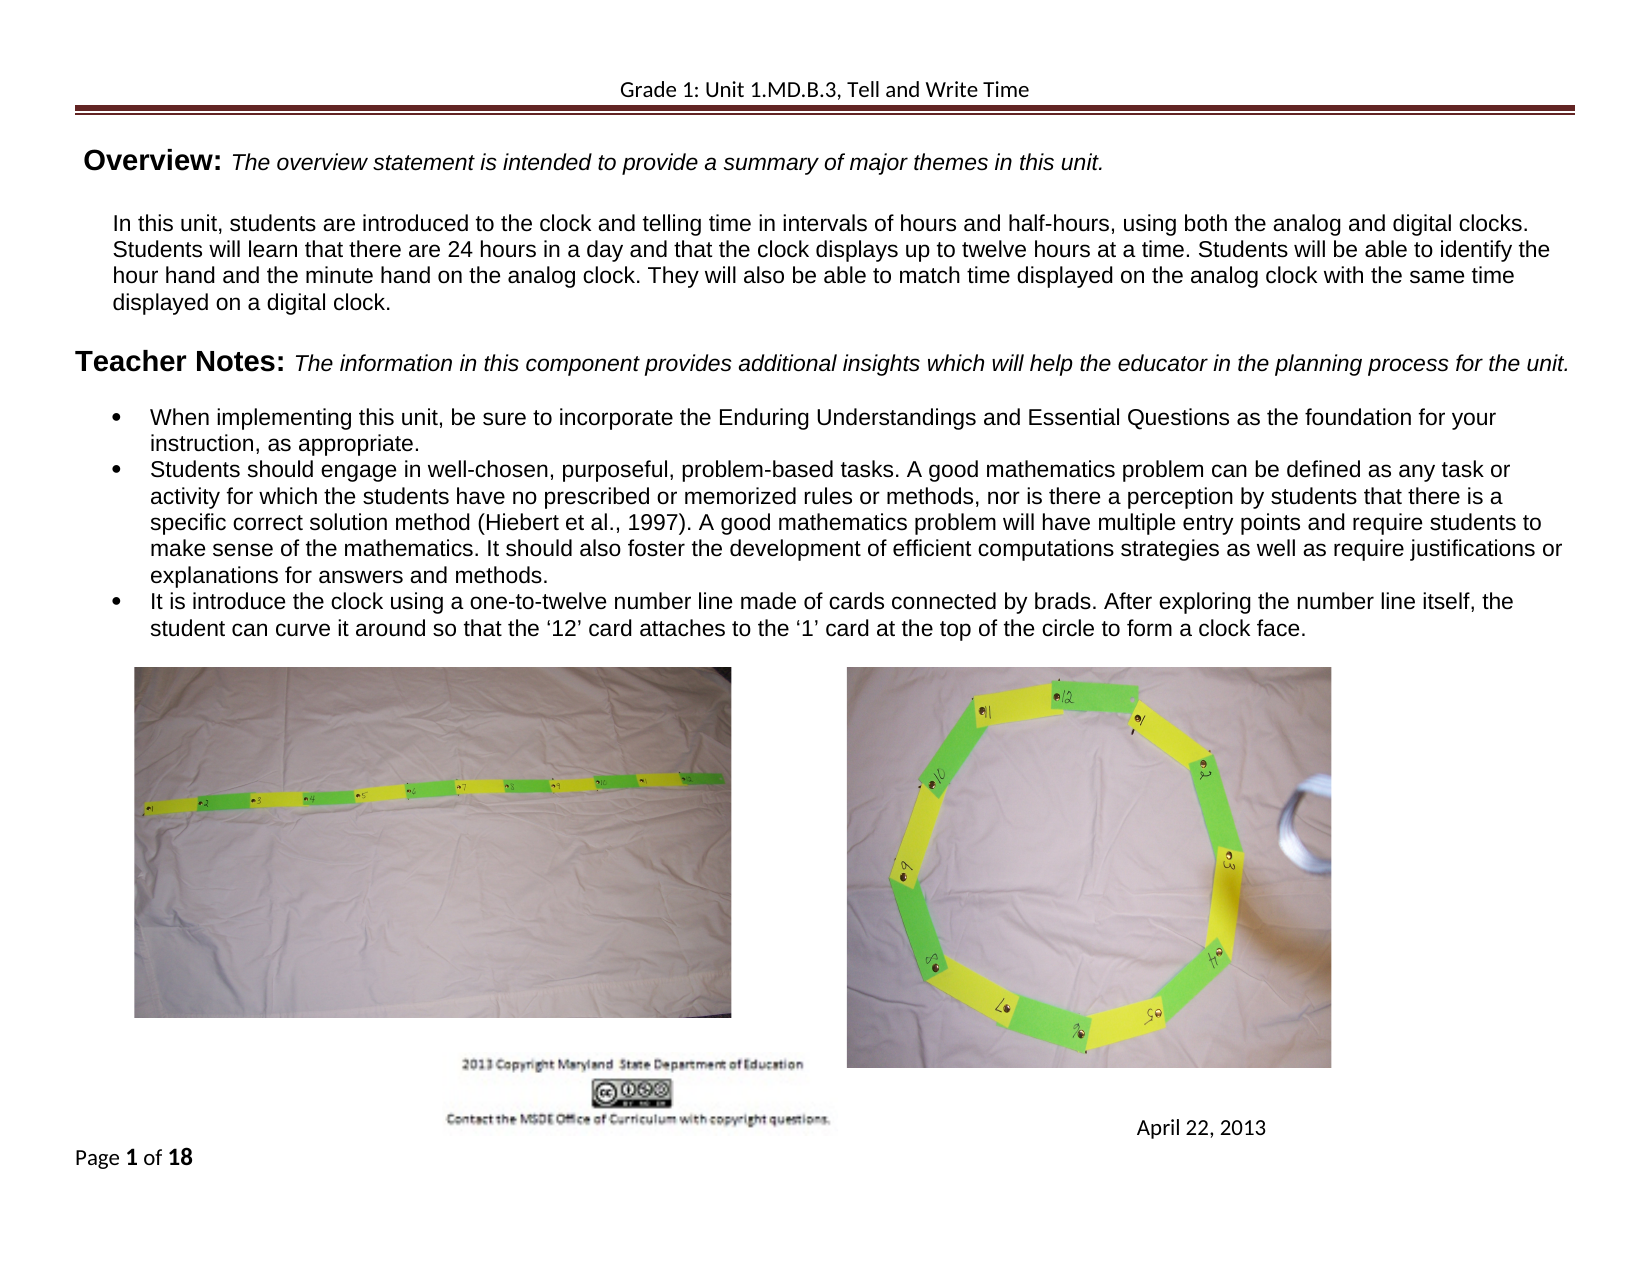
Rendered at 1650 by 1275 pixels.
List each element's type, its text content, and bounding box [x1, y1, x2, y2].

list Students should engage in well-chosen, purposeful, problem-based tasks. A good mathematics problem can be defined as any task or activity for which the students have no prescribed or memorized rules or methods, nor is there a perception by students that there is a specific correct solution method (Hiebert et al., 1997). A good mathematics problem will have multiple entry points and require students to make sense of the mathematics. It should also foster the development of efficient computations strategies as well as require justifications or explanations for answers and methods. [112, 456, 1575, 588]
text Teacher Notes: The information in this component provides additional insights which will help the educator in the planning process for the unit. [75, 344, 1575, 377]
picture [442, 1052, 839, 1136]
list In this unit, students are introduced to the clock and telling time in intervals of hours and half-hours, using both the analog and digital clocks. Students will learn that there are 24 hours in a day and that the clock displays up to twelve hours at a time. Students will be able to identify the hour hand and the minute hand on the analog clock. They will also be able to match time displayed on the analog clock with the same time displayed on a digital clock. [112, 209, 1575, 315]
text Overview: The overview statement is intended to provide a summary of major themes in this unit. [75, 142, 1575, 176]
list It is introduce the clock using a one-to-twelve number line made of cards connected by brads. After exploring the number line itself, the student can curve it around so that the ‘12’ card attaches to the ‘1’ card at the top of the circle to form a clock face. [112, 588, 1575, 641]
picture [134, 667, 732, 1018]
list When implementing this unit, be sure to incorporate the Enduring Understandings and Essential Questions as the foundation for your instruction, as appropriate. [112, 404, 1575, 456]
picture [846, 667, 1332, 1068]
